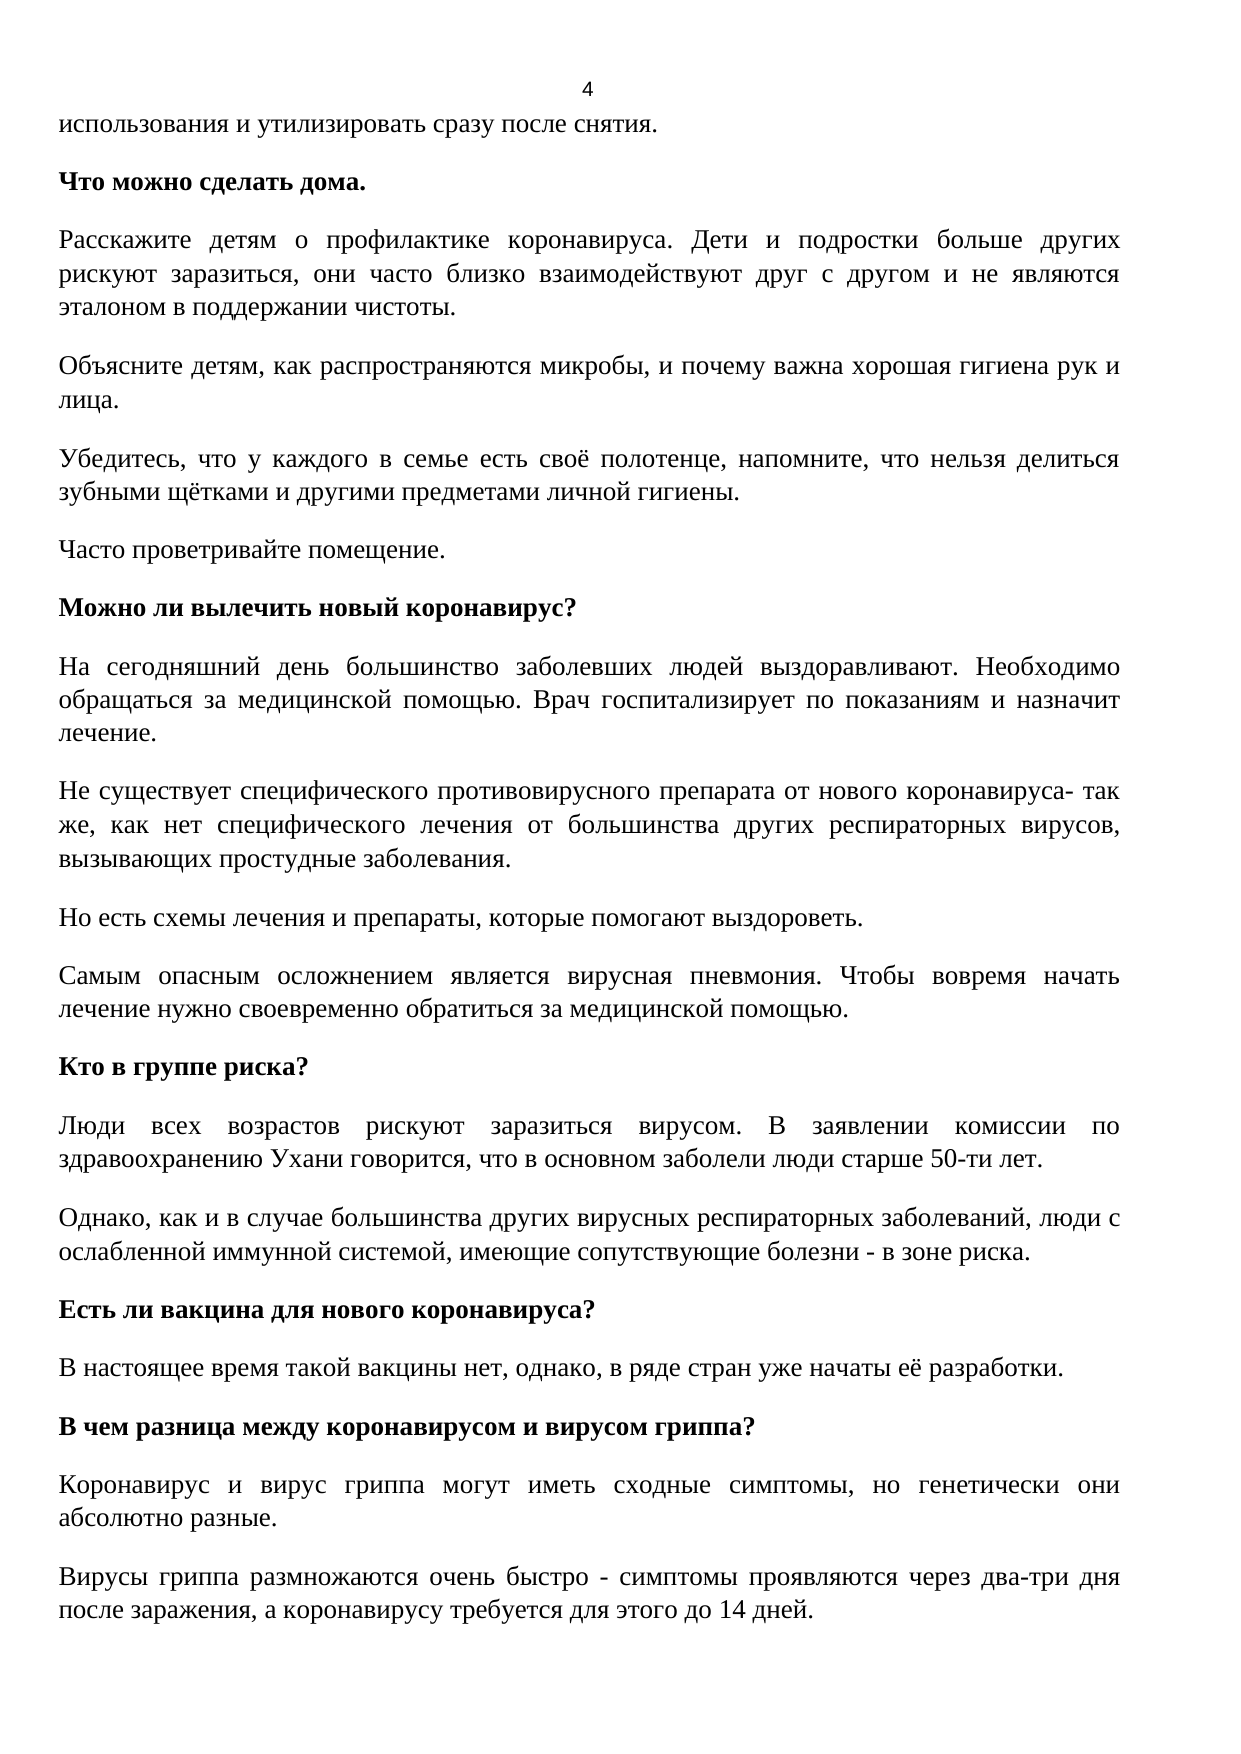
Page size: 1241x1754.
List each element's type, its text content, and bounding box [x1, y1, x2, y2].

text Можно ли вылечить новый коронавирус? [58, 591, 1122, 622]
text Не существует специфического противовирусного препарата от нового коронавируса- так же, как нет специфического лечения от большинства других респираторных вирусов, вызывающих простудные заболевания. [58, 774, 1122, 873]
text Люди всех возрастов рискуют заразиться вирусом. В заявлении комиссии по здравоохранению Ухани говорится, что в основном заболели люди старше 50-ти лет. [58, 1109, 1122, 1174]
text Вирусы гриппа размножаются очень быстро - симптомы проявляются через два-три дня после заражения, а коронавирусу требуется для этого до 14 дней. [58, 1560, 1122, 1625]
text В настоящее время такой вакцины нет, однако, в ряде стран уже начаты её разработки. [58, 1351, 1122, 1382]
text Что можно сделать дома. [58, 165, 1122, 196]
text Однако, как и в случае большинства других вирусных респираторных заболеваний, люди с ослабленной иммунной системой, имеющие сопутствующие болезни - в зоне риска. [58, 1201, 1122, 1266]
text Самым опасным осложнением является вирусная пневмония. Чтобы вовремя начать лечение нужно своевременно обратиться за медицинской помощью. [58, 959, 1122, 1023]
text Кто в группе риска? [58, 1051, 1122, 1082]
text Часто проветривайте помещение. [58, 533, 1122, 564]
text Объясните детям, как распространяются микробы, и почему важна хорошая гигиена рук и лица. [58, 349, 1122, 414]
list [58, 107, 1122, 138]
text Коронавирус и вирус гриппа могут иметь сходные симптомы, но генетически они абсолютно разные. [58, 1468, 1122, 1533]
text Расскажите детям о профилактике коронавируса. Дети и подростки больше других рискуют заразиться, они часто близко взаимодействуют друг с другом и не являются эталоном в поддержании чистоты. [58, 223, 1122, 322]
text В чем разница между коронавирусом и вирусом гриппа? [58, 1410, 1122, 1441]
text На сегодняшний день большинство заболевших людей выздоравливают. Необходимо обращаться за медицинской помощью. Врач госпитализирует по показаниям и назначит лечение. [58, 649, 1122, 747]
text Но есть схемы лечения и препараты, которые помогают выздороветь. [58, 901, 1122, 932]
text Есть ли вакцина для нового коронавируса? [58, 1293, 1122, 1324]
text Убедитесь, что у каждого в семье есть своё полотенце, напомните, что нельзя делиться зубными щётками и другими предметами личной гигиены. [58, 442, 1122, 506]
